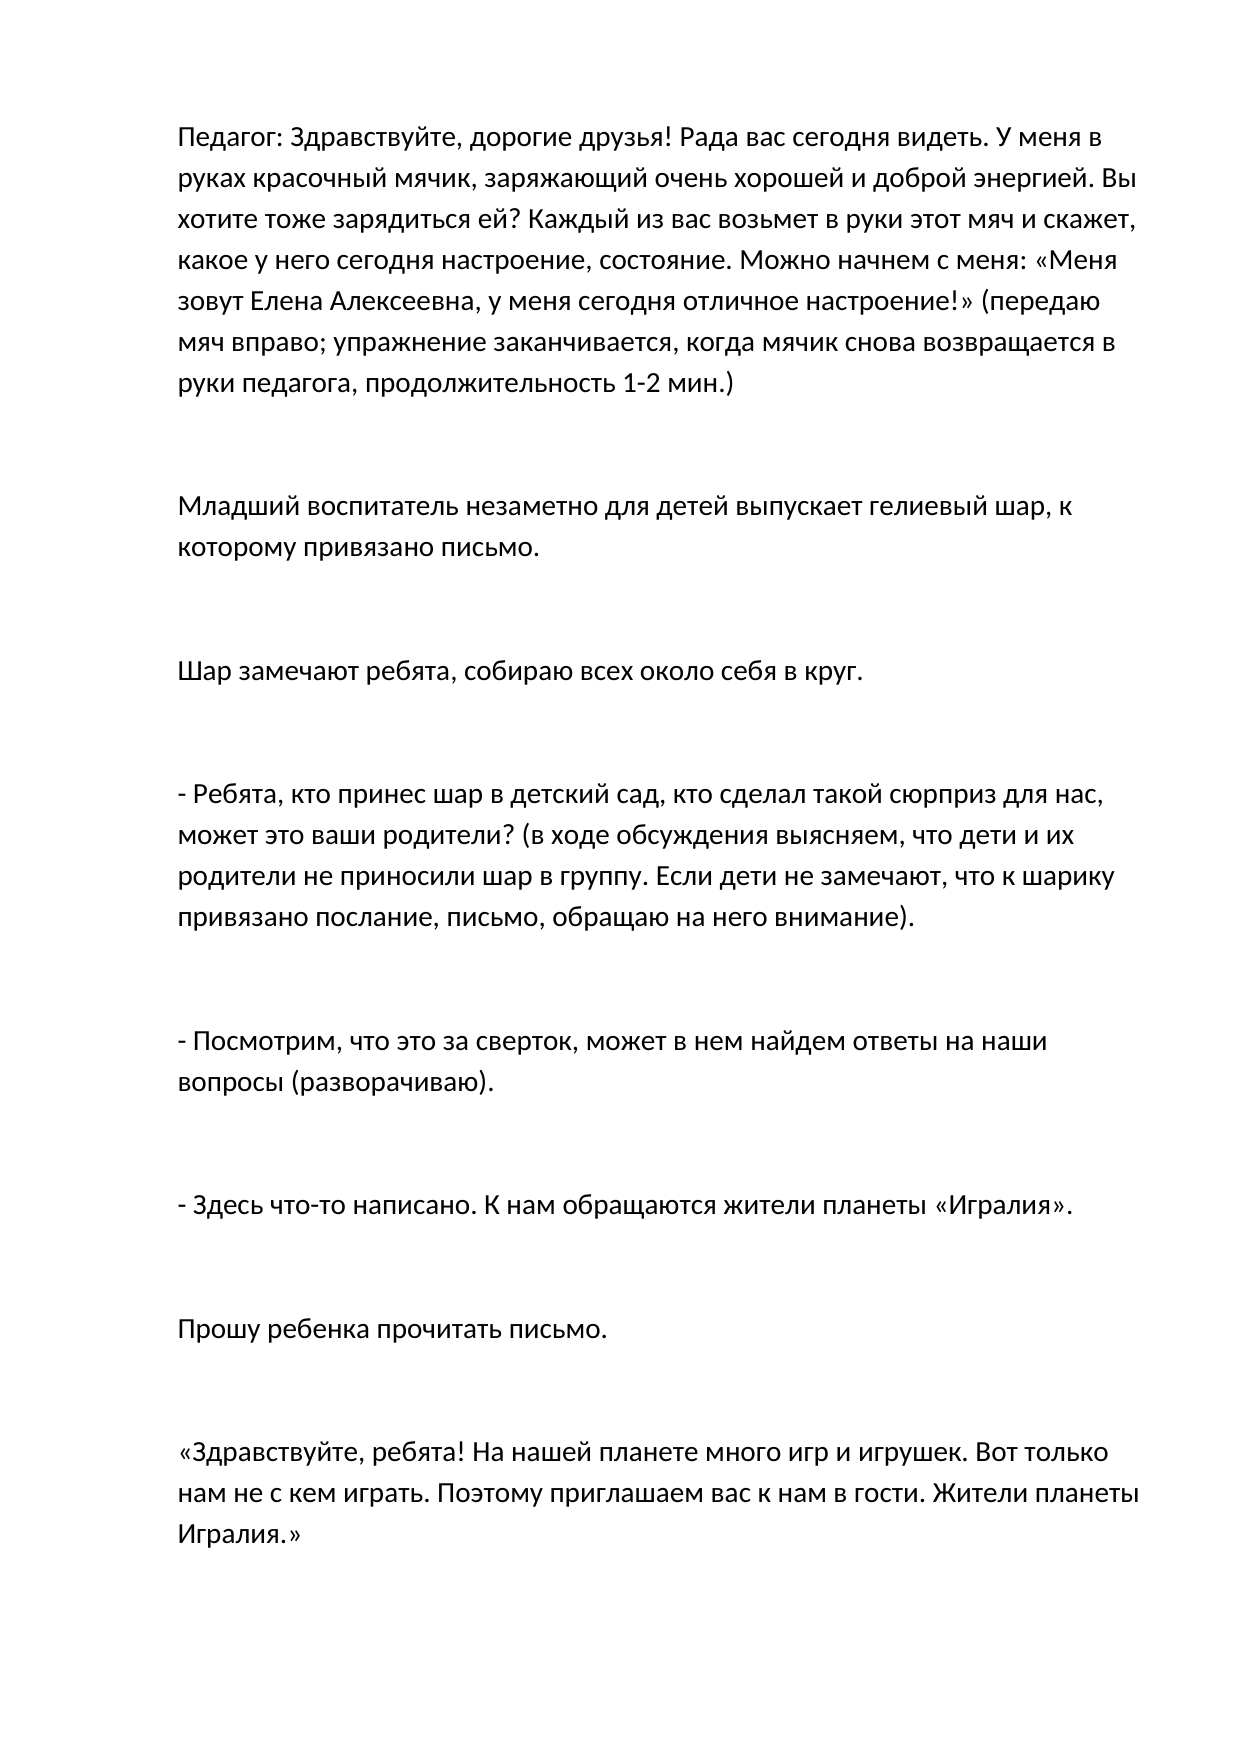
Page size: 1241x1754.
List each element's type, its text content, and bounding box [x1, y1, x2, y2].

text - Здесь что-то написано. К нам обращаются жители планеты «Игралия». [177, 1186, 1152, 1222]
text Прошу ребенка прочитать письмо. [177, 1310, 1152, 1345]
text Педагог: Здравствуйте, дорогие друзья! Рада вас сегодня видеть. У меня в руках красочный мячик, заряжающий очень хорошей и доброй энергией. Вы хотите тоже зарядиться ей? Каждый из вас возьмет в руки этот мяч и скажет, какое у него сегодня настроение, состояние. Можно начнем с меня: «Меня зовут Елена Алексеевна, у меня сегодня отличное настроение!» (передаю мяч вправо; упражнение заканчивается, когда мячик снова возвращается в руки педагога, продолжительность 1-2 мин.) [177, 118, 1152, 399]
text Шар замечают ребята, собираю всех около себя в круг. [177, 652, 1152, 687]
text - Посмотрим, что это за сверток, может в нем найдем ответы на наши вопросы (разворачиваю). [177, 1022, 1152, 1098]
text Младший воспитатель незаметно для детей выпускает гелиевый шар, к которому привязано письмо. [177, 487, 1152, 564]
text - Ребята, кто принес шар в детский сад, кто сделал такой сюрприз для нас, может это ваши родители? (в ходе обсуждения выясняем, что дети и их родители не приносили шар в группу. Если дети не замечают, что к шарику привязано послание, письмо, обращаю на него внимание). [177, 775, 1152, 934]
text «Здравствуйте, ребята! На нашей планете много игр и игрушек. Вот только нам не с кем играть. Поэтому приглашаем вас к нам в гости. Жители планеты Игралия.» [177, 1433, 1152, 1551]
